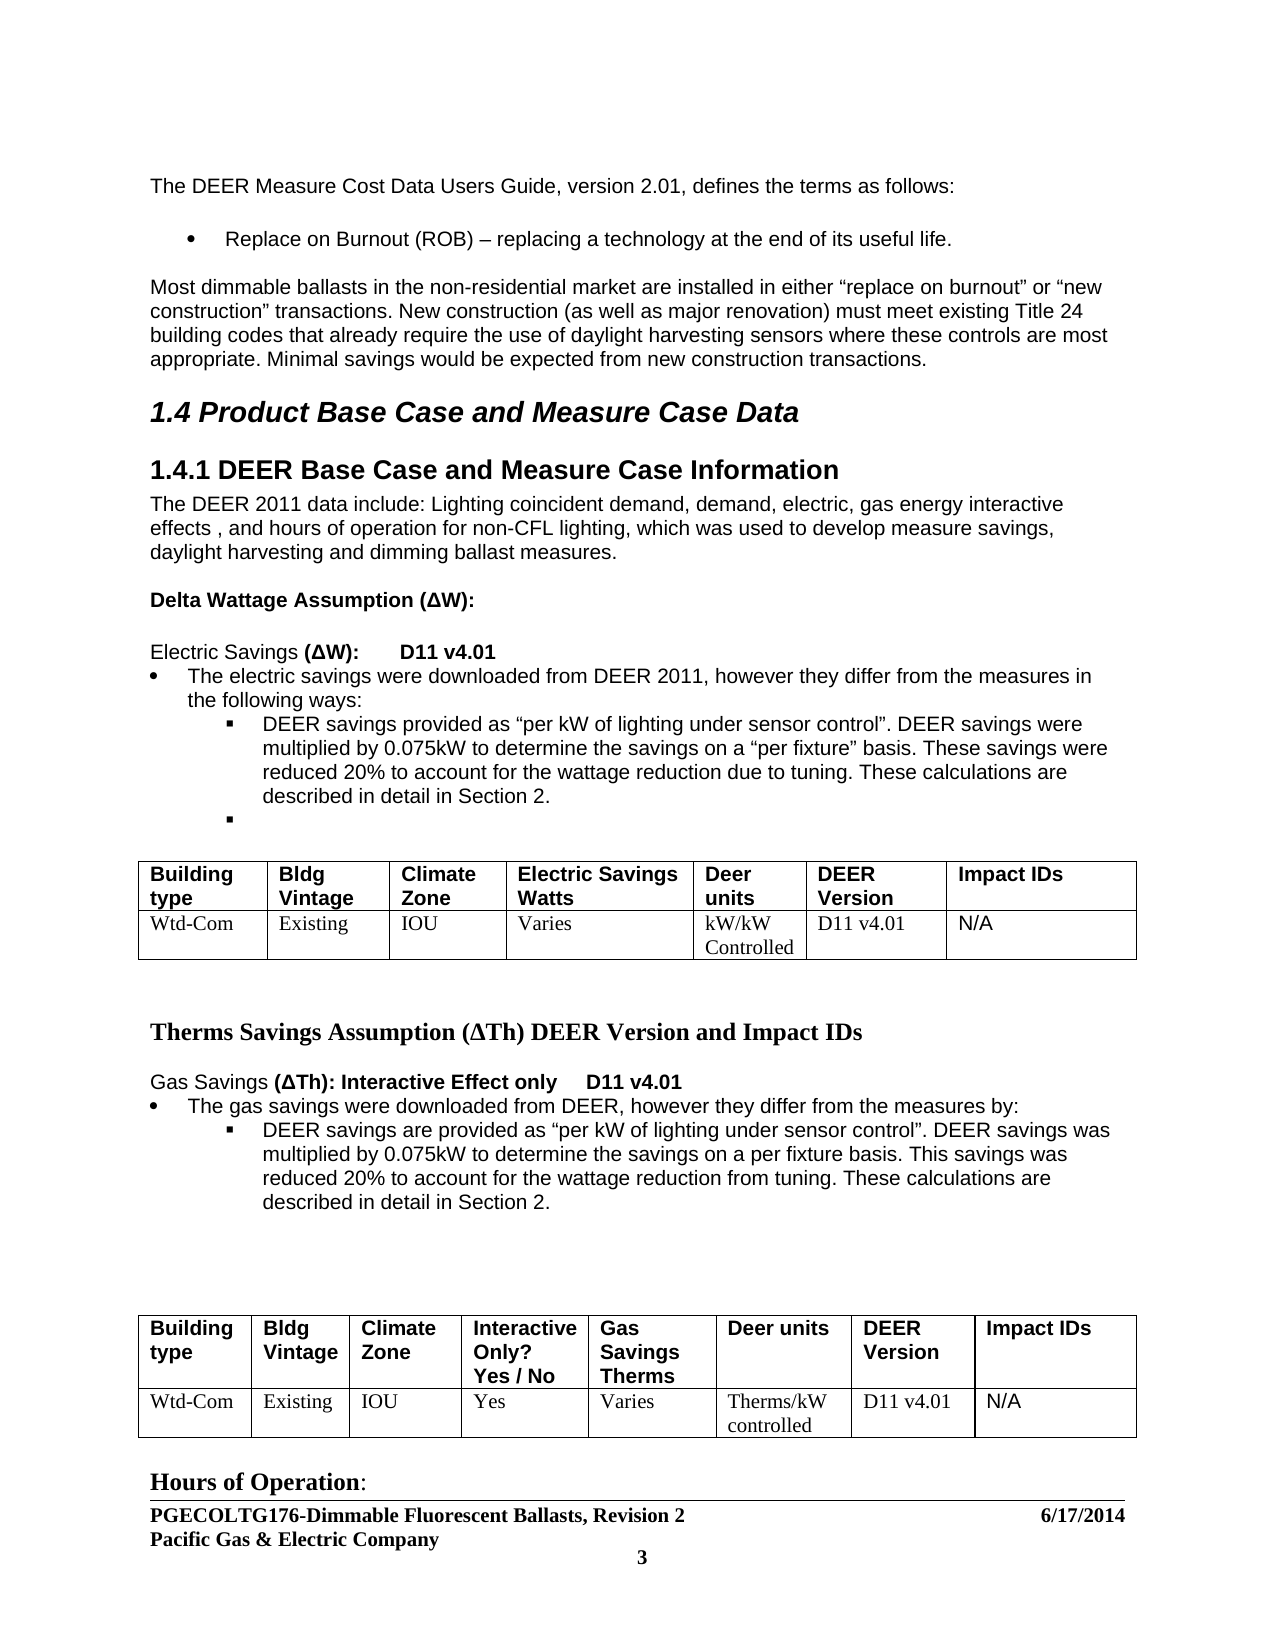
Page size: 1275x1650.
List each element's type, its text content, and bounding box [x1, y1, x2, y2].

table_cell Existing [268, 911, 389, 959]
text Therms Savings Assumption (ΔTh) DEER Version and Impact IDs [150, 1017, 1125, 1046]
text The DEER Measure Cost Data Users Guide, version 2.01, defines the terms as follows: [150, 174, 1125, 198]
text Most dimmable ballasts in the non-residential market are installed in either “replace on burnout” or “new construction” transactions. New construction (as well as major renovation) must meet existing Title 24 building codes that already require the use of daylight harvesting sensors where these controls are most appropriate. Minimal savings would be expected from new construction transactions. [150, 275, 1125, 371]
text Delta Wattage Assumption (ΔW): [150, 587, 1125, 611]
table_cell Therms/kW controlled [717, 1389, 851, 1437]
table_header Electric Savings [507, 862, 693, 910]
table_cell Yes [462, 1389, 588, 1437]
list Replace on Burnout (ROB) – replacing a technology at the end of its useful life. [187, 227, 1125, 251]
table_header Deer units [717, 1316, 851, 1388]
list The electric savings were downloaded from DEER 2011, however they differ from the measures in the following ways: [150, 664, 1125, 712]
text Gas Savings (ΔTh): Interactive Effect only D11 v4.01 [150, 1070, 1125, 1094]
table_header Building type [139, 1316, 251, 1388]
table_cell kW/kW Controlled [694, 911, 806, 959]
table_cell Wtd-Com [139, 1389, 251, 1437]
table_header Deer units [694, 862, 806, 910]
list DEER savings are provided as “per kW of lighting under sensor control”. DEER savings was multiplied by 0.075kW to determine the savings on a per fixture basis. This savings was reduced 20% to account for the wattage reduction from tuning. These calculations are described in detail in Section 2. [225, 1118, 1125, 1214]
text Hours of Operation: [150, 1467, 1125, 1495]
table_cell D11 v4.01 [852, 1389, 974, 1437]
table_cell Wtd-Com [139, 911, 267, 959]
table_header Impact IDs [976, 1316, 1136, 1388]
table_cell IOU [350, 1389, 461, 1437]
subtitle 1.4 Product Base Case and Measure Case Data [150, 396, 1125, 429]
table_header DEER Version [852, 1316, 974, 1388]
table_cell D11 v4.01 [807, 911, 946, 959]
list DEER savings provided as “per kW of lighting under sensor control”. DEER savings were multiplied by 0.075kW to determine the savings on a “per fixture” basis. These savings were reduced 20% to account for the wattage reduction due to tuning. These calculations are described in detail in Section 2. [225, 712, 1125, 808]
table_cell Varies [589, 1389, 716, 1437]
subtitle 1.4.1 DEER Base Case and Measure Case Information [150, 454, 1125, 485]
table_header Interactive Only? Yes / No [462, 1316, 588, 1388]
table_cell IOU [390, 911, 506, 959]
table_cell Existing [252, 1389, 349, 1437]
table_cell Varies [507, 911, 693, 959]
table_cell N/A [947, 911, 1136, 959]
table_header Impact IDs [947, 862, 1136, 910]
table_header Bldg Vintage [252, 1316, 349, 1388]
table_header DEER Version [807, 862, 946, 910]
table_header Bldg Vintage [268, 862, 389, 910]
table_cell N/A [976, 1389, 1136, 1437]
table_header Building type [139, 862, 267, 910]
table_header Climate Zone [390, 862, 506, 910]
text The DEER 2011 data include: Lighting coincident demand, demand, electric, gas energy interactive effects , and hours of operation for non-CFL lighting, which was used to develop measure savings, daylight harvesting and dimming ballast measures. [150, 492, 1125, 563]
text Electric Savings (ΔW): D11 v4.01 [150, 640, 1125, 664]
table_header Gas Savings Therms [589, 1316, 716, 1388]
list The gas savings were downloaded from DEER, however they differ from the measures by: [150, 1094, 1125, 1118]
table_header Climate Zone [350, 1316, 461, 1388]
